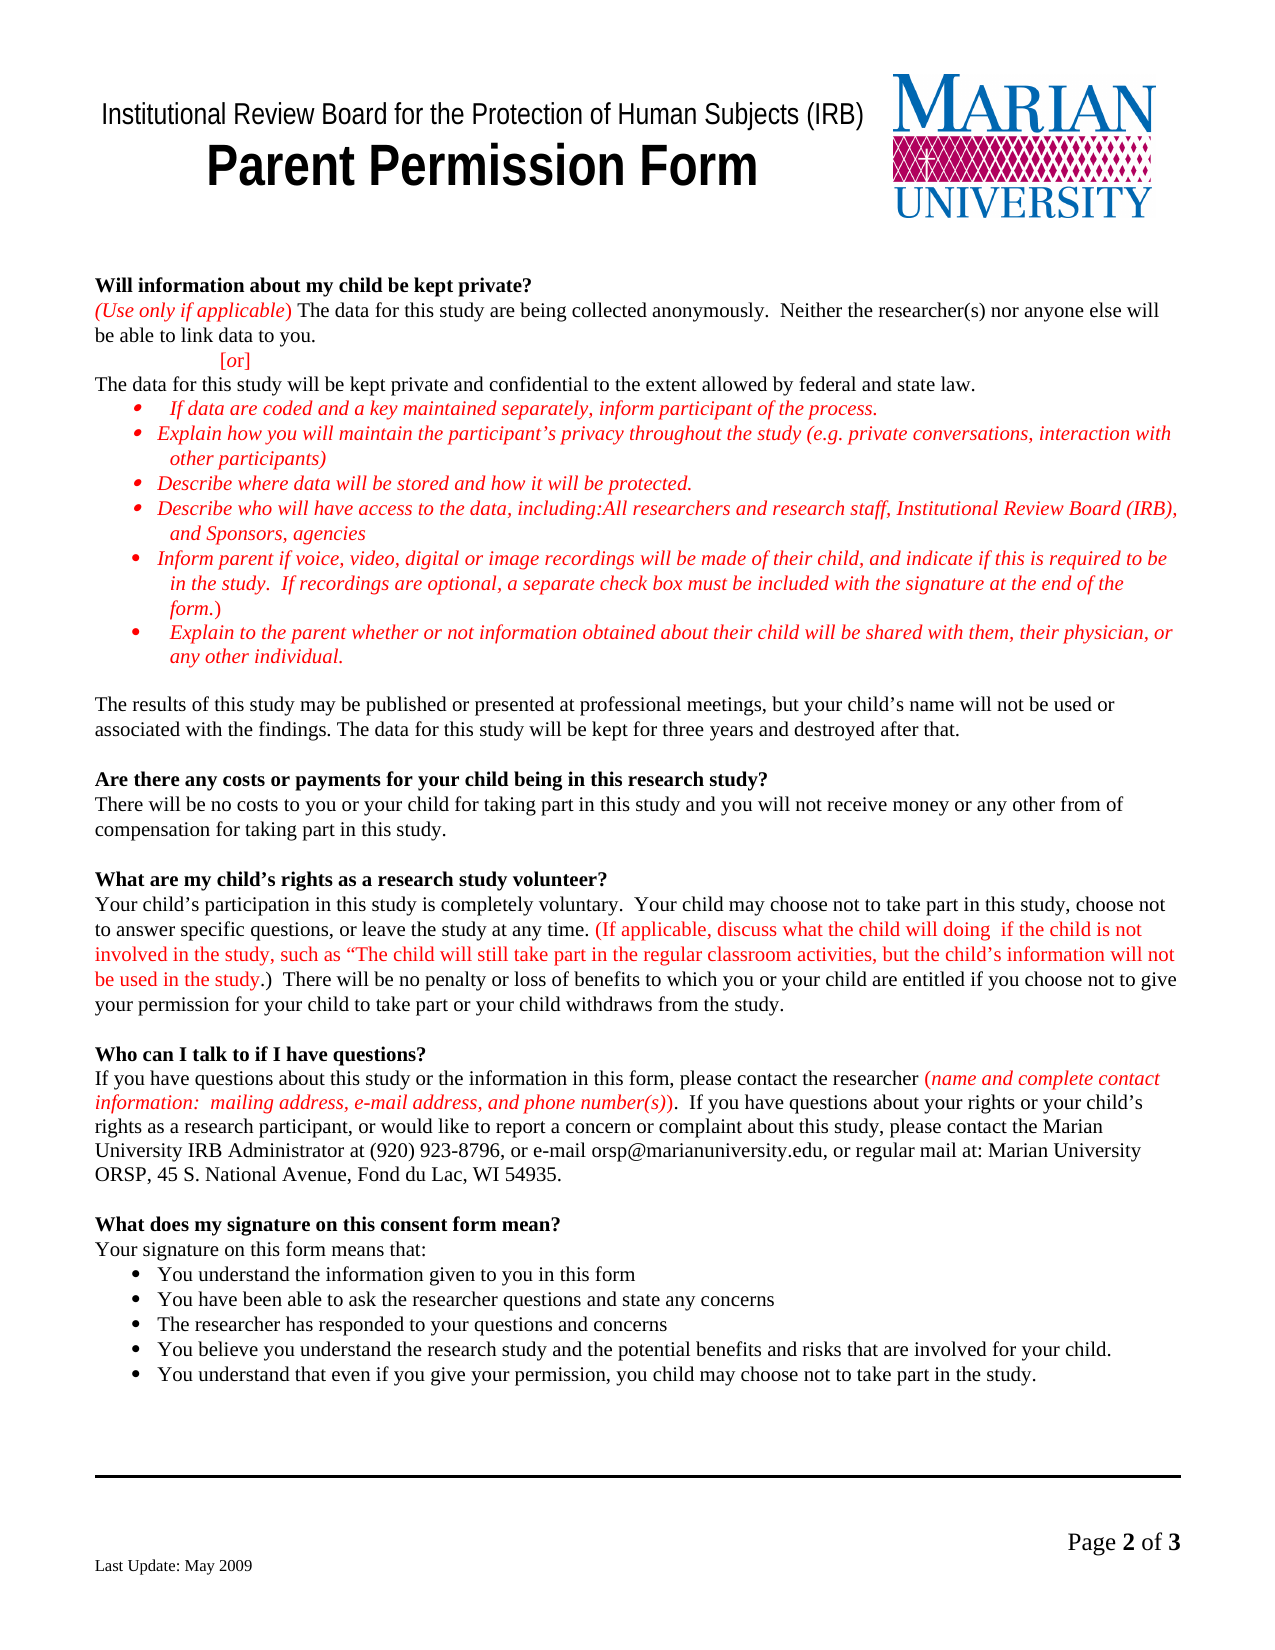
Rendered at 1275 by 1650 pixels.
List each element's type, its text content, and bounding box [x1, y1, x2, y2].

text Are there any costs or payments for your child being in this research study? [94, 766, 1181, 791]
text There will be no costs to you or your child for taking part in this study and you will not receive money or any other from of compensation for taking part in this study. [94, 791, 1181, 841]
list Explain how you will maintain the participant’s privacy throughout the study (e.g. private conversations, interaction with other participants) [132, 420, 1181, 470]
list You believe you understand the research study and the potential benefits and risks that are involved for your child. [132, 1336, 1181, 1361]
text (Use only if applicable) The data for this study are being collected anonymously. Neither the researcher(s) nor anyone else will be able to link data to you. [94, 297, 1181, 347]
list You understand that even if you give your permission, you child may choose not to take part in the study. [132, 1361, 1181, 1386]
text If you have questions about this study or the information in this form, please contact the researcher (name and complete contact information: mailing address, e-mail address, and phone number(s)). If you have questions about your rights or your child’s rights as a research participant, or would like to report a concern or complaint about this study, please contact the Marian University IRB Administrator at (920) 923-8796, or e-mail orsp@marianuniversity.edu, or regular mail at: Marian University ORSP, 45 S. National Avenue, Fond du Lac, WI 54935. [94, 1066, 1181, 1186]
text The results of this study may be published or presented at professional meetings, but your child’s name will not be used or associated with the findings. The data for this study will be kept for three years and destroyed after that. [94, 692, 1181, 741]
text Who can I talk to if I have questions? [94, 1041, 1181, 1066]
picture [893, 74, 1156, 218]
list You understand the information given to you in this form [132, 1261, 1181, 1286]
list You have been able to ask the researcher questions and state any concerns [132, 1286, 1181, 1311]
text What are my child’s rights as a research study volunteer? [94, 866, 1181, 891]
text [or] [94, 347, 1181, 372]
text The data for this study will be kept private and confidential to the extent allowed by federal and state law. [94, 372, 1181, 396]
list Inform parent if voice, video, digital or image recordings will be made of their child, and indicate if this is required to be in the study. If recordings are optional, a separate check box must be included with the signature at the end of the form.) [132, 545, 1181, 620]
list Explain to the parent whether or not information obtained about their child will be shared with them, their physician, or any other individual. [132, 620, 1181, 668]
text Your signature on this form means that: [94, 1236, 1181, 1261]
text What does my signature on this consent form mean? [94, 1211, 1181, 1236]
text Will information about my child be kept private? [94, 272, 1181, 297]
text Your child’s participation in this study is completely voluntary. Your child may choose not to take part in this study, choose not to answer specific questions, or leave the study at any time. (If applicable, discuss what the child will doing if the child is not involved in the study, such as “The child will still take part in the regular classroom activities, but the child’s information will not be used in the study.) There will be no penalty or loss of benefits to which you or your child are entitled if you choose not to give your permission for your child to take part or your child withdraws from the study. [94, 891, 1181, 1016]
list Describe where data will be stored and how it will be protected. [132, 470, 1181, 495]
list The researcher has responded to your questions and concerns [132, 1311, 1181, 1336]
list If data are coded and a key maintained separately, inform participant of the process. [132, 396, 1181, 420]
list Describe who will have access to the data, including:All researchers and research staff, Institutional Review Board (IRB), and Sponsors, agencies [132, 495, 1181, 545]
